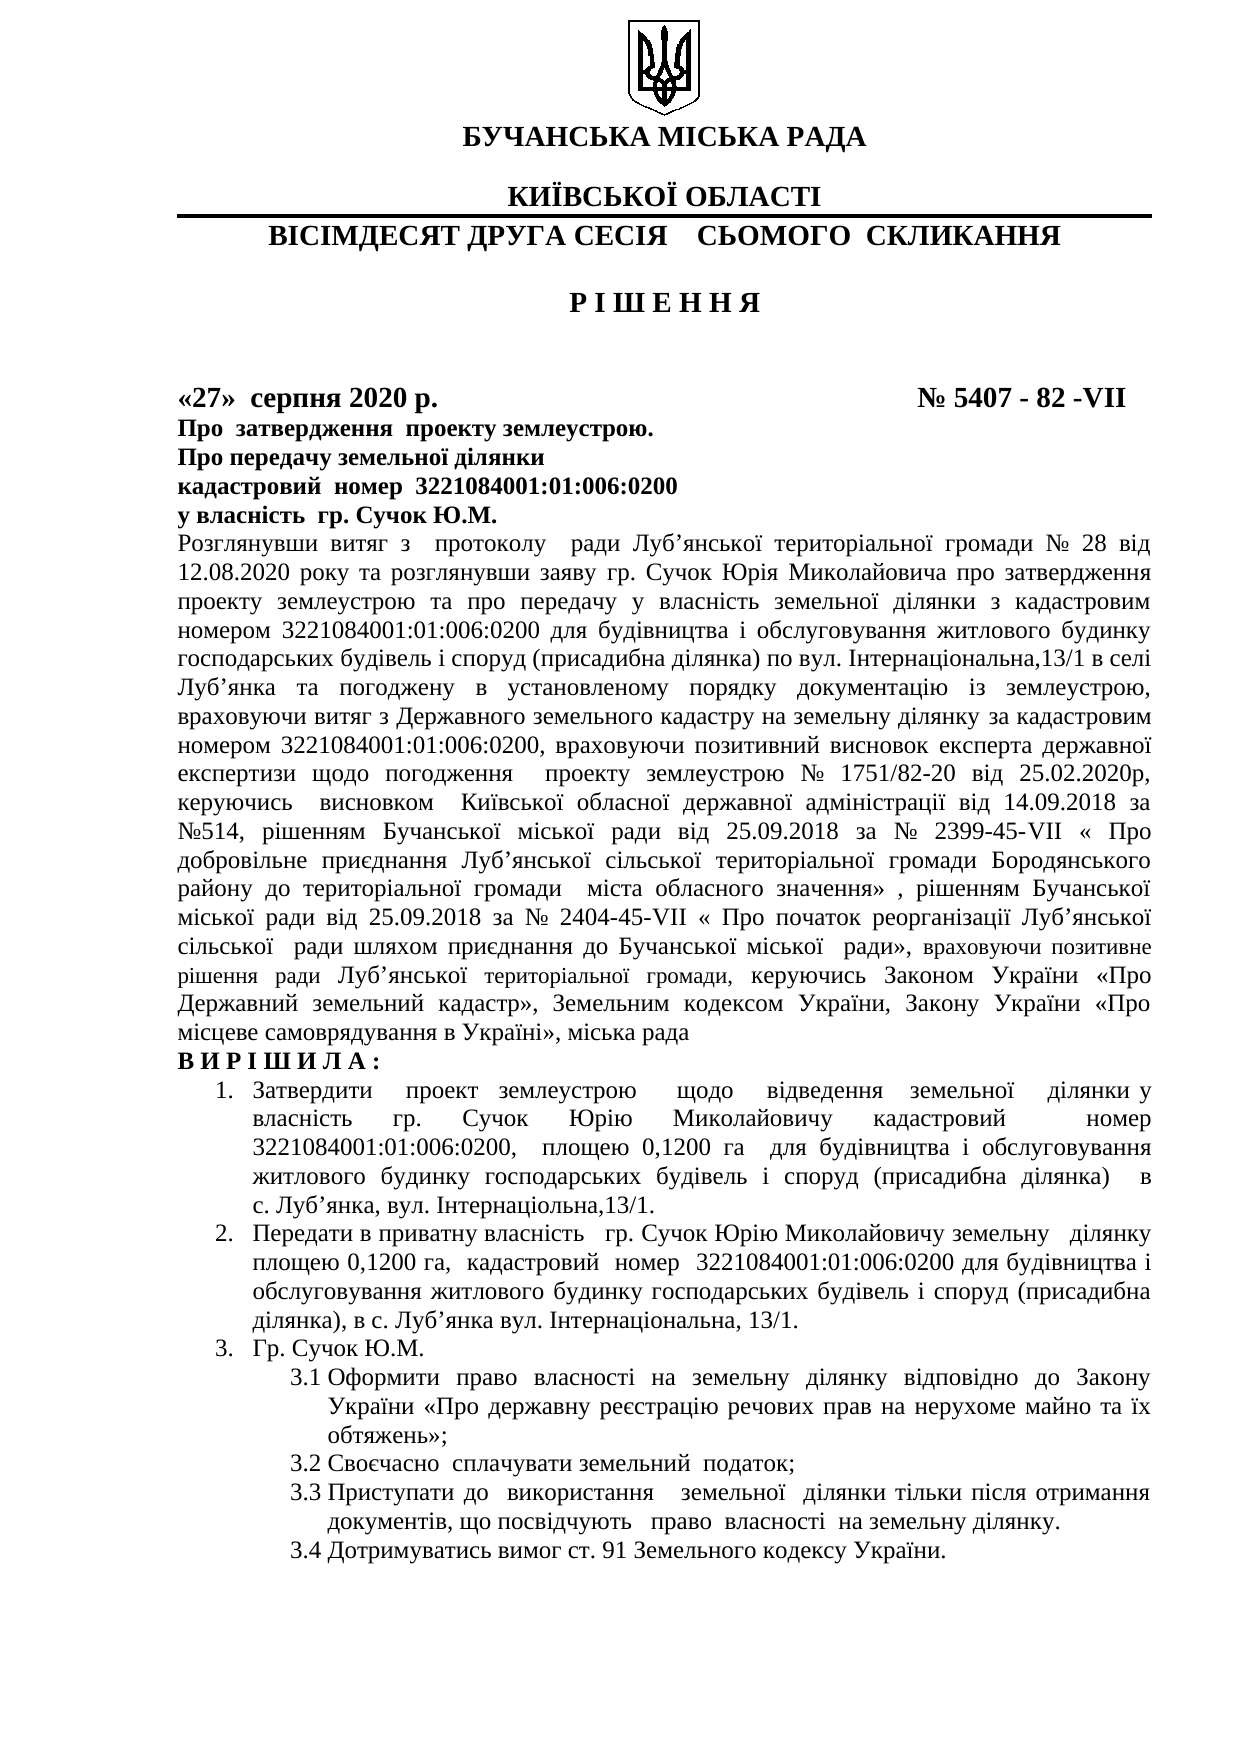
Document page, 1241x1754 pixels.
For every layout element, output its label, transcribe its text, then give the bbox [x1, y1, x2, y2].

list Гр. Сучок Ю.М. [215, 1333, 1152, 1362]
text Р І Ш Е Н Н Я [177, 285, 1152, 318]
text кадастровий номер 3221084001:01:006:0200 [177, 471, 1152, 500]
list Своєчасно сплачувати земельний податок; [290, 1448, 1152, 1477]
list Передати в приватну власність гр. Сучок Юрію Миколайовичу земельну ділянку площею 0,1200 га, кадастровий номер 3221084001:01:006:0200 для будівництва і обслуговування житлового будинку господарських будівель і споруд (присадибна ділянка), в с. Луб’янка вул. Інтернаціональна, 13/1. [215, 1218, 1152, 1333]
text БУЧАНСЬКА МІСЬКА РАДА [177, 119, 1152, 153]
text КИЇВСЬКОЇ ОБЛАСТІ [177, 179, 1152, 214]
list Приступати до використання земельної ділянки тільки після отримання документів, що посвідчують право власності на земельну ділянку. [290, 1477, 1152, 1535]
text «27» серпня 2020 р. № 5407 - 82 -VІІ [177, 380, 1152, 413]
text ВІСІМДЕСЯТ ДРУГА СЕСІЯ СЬОМОГО СКЛИКАННЯ [177, 218, 1152, 251]
text Про затвердження проекту землеустрою. [177, 413, 1152, 442]
list Дотримуватись вимог ст. 91 Земельного кодексу України. [290, 1535, 1152, 1563]
text В И Р І Ш И Л А : [177, 1046, 1152, 1075]
list Затвердити проект землеустрою щодо відведення земельної ділянки у власність гр. Сучок Юрію Миколайовичу кадастровий номер 3221084001:01:006:0200, площею 0,1200 га для будівництва і обслуговування житлового будинку господарських будівель і споруд (присадибна ділянка) в с. Луб’янка, вул. Інтернаціольна,13/1. [215, 1075, 1152, 1218]
text Розглянувши витяг з протоколу ради Луб’янської територіальної громади № 28 від 12.08.2020 року та розглянувши заяву гр. Сучок Юрія Миколайовича про затвердження проекту землеустрою та про передачу у власність земельної ділянки з кадастровим номером 3221084001:01:006:0200 для будівництва і обслуговування житлового будинку господарських будівель і споруд (присадибна ділянка) по вул. Інтернаціональна,13/1 в селі Луб’янка та погоджену в установленому порядку документацію із землеустрою, враховуючи витяг з Державного земельного кадастру на земельну ділянку за кадастровим номером 3221084001:01:006:0200, враховуючи позитивний висновок експерта державної експертизи щодо погодження проекту землеустрою № 1751/82-20 від 25.02.2020р, керуючись висновком Київської обласної державної адміністрації від 14.09.2018 за №514, рішенням Бучанської міської ради від 25.09.2018 за № 2399-45-VІІ « Про добровільне приєднання Луб’янської сільської територіальної громади Бородянського району до територіальної громади міста обласного значення» , рішенням Бучанської міської ради від 25.09.2018 за № 2404-45-VІІ « Про початок реорганізації Луб’янської сільської ради шляхом приєднання до Бучанської міської ради», враховуючи позитивне рішення ради Луб’янської територіальної громади, керуючись Законом України «Про Державний земельний кадастр», Земельним кодексом України, Закону України «Про місцеве самоврядування в Україні», міська рада [177, 528, 1152, 1046]
text у власність гр. Сучок Ю.М. [177, 500, 1152, 528]
list Оформити право власності на земельну ділянку відповідно до Закону України «Про державну реєстрацію речових прав на нерухоме майно та їх обтяжень»; [290, 1362, 1152, 1448]
text Про передачу земельної ділянки [177, 442, 1152, 471]
